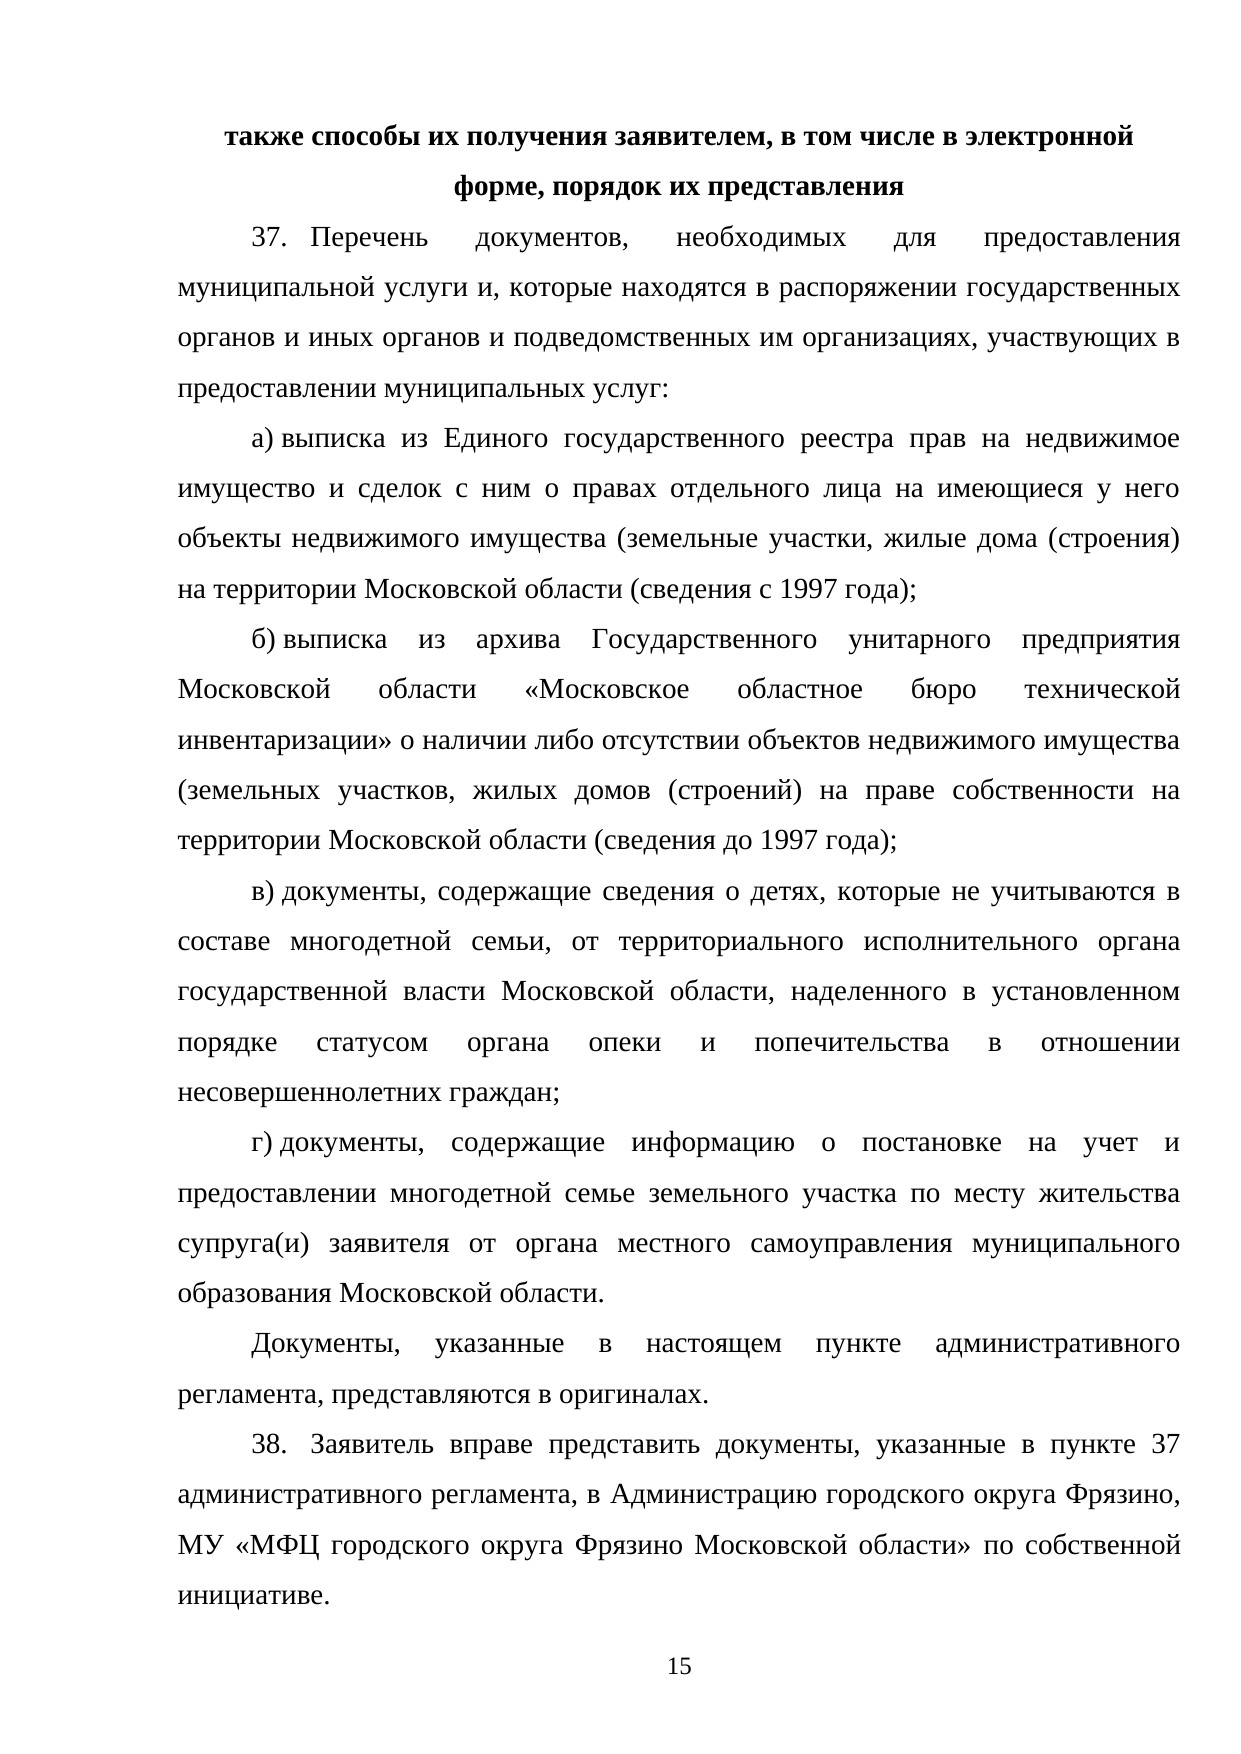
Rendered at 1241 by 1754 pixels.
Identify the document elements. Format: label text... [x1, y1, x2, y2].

text Документы, указанные в настоящем пункте административного регламента, представляются в оригиналах. [177, 1326, 1181, 1409]
text г) документы, содержащие информацию о постановке на учет и предоставлении многодетной семье земельного участка по месту жительства супруга(и) заявителя от органа местного самоуправления муниципального образования Московской области. [177, 1124, 1181, 1309]
list Перечень документов, необходимых для предоставления муниципальной услуги и, которые находятся в распоряжении государственных органов и иных органов и подведомственных им организациях, участвующих в предоставлении муниципальных услуг: [177, 219, 1181, 403]
text в) документы, содержащие сведения о детях, которые не учитываются в составе многодетной семьи, от территориального исполнительного органа государственной власти Московской области, наделенного в установленном порядке статусом органа опеки и попечительства в отношении несовершеннолетних граждан; [177, 873, 1181, 1108]
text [177, 118, 1181, 202]
text б) выписка из архива Государственного унитарного предприятия Московской области «Московское областное бюро технической инвентаризации» о наличии либо отсутствии объектов недвижимого имущества (земельных участков, жилых домов (строений) на праве собственности на территории Московской области (сведения до 1997 года); [177, 621, 1181, 856]
text а) выписка из Единого государственного реестра прав на недвижимое имущество и сделок с ним о правах отдельного лица на имеющиеся у него объекты недвижимого имущества (земельные участки, жилые дома (строения) на территории Московской области (сведения с 1997 года); [177, 420, 1181, 604]
list Заявитель вправе представить документы, указанные в пункте 37 административного регламента, в Администрацию городского округа Фрязино, МУ «МФЦ городского округа Фрязино Московской области» по собственной инициативе. [177, 1426, 1181, 1611]
